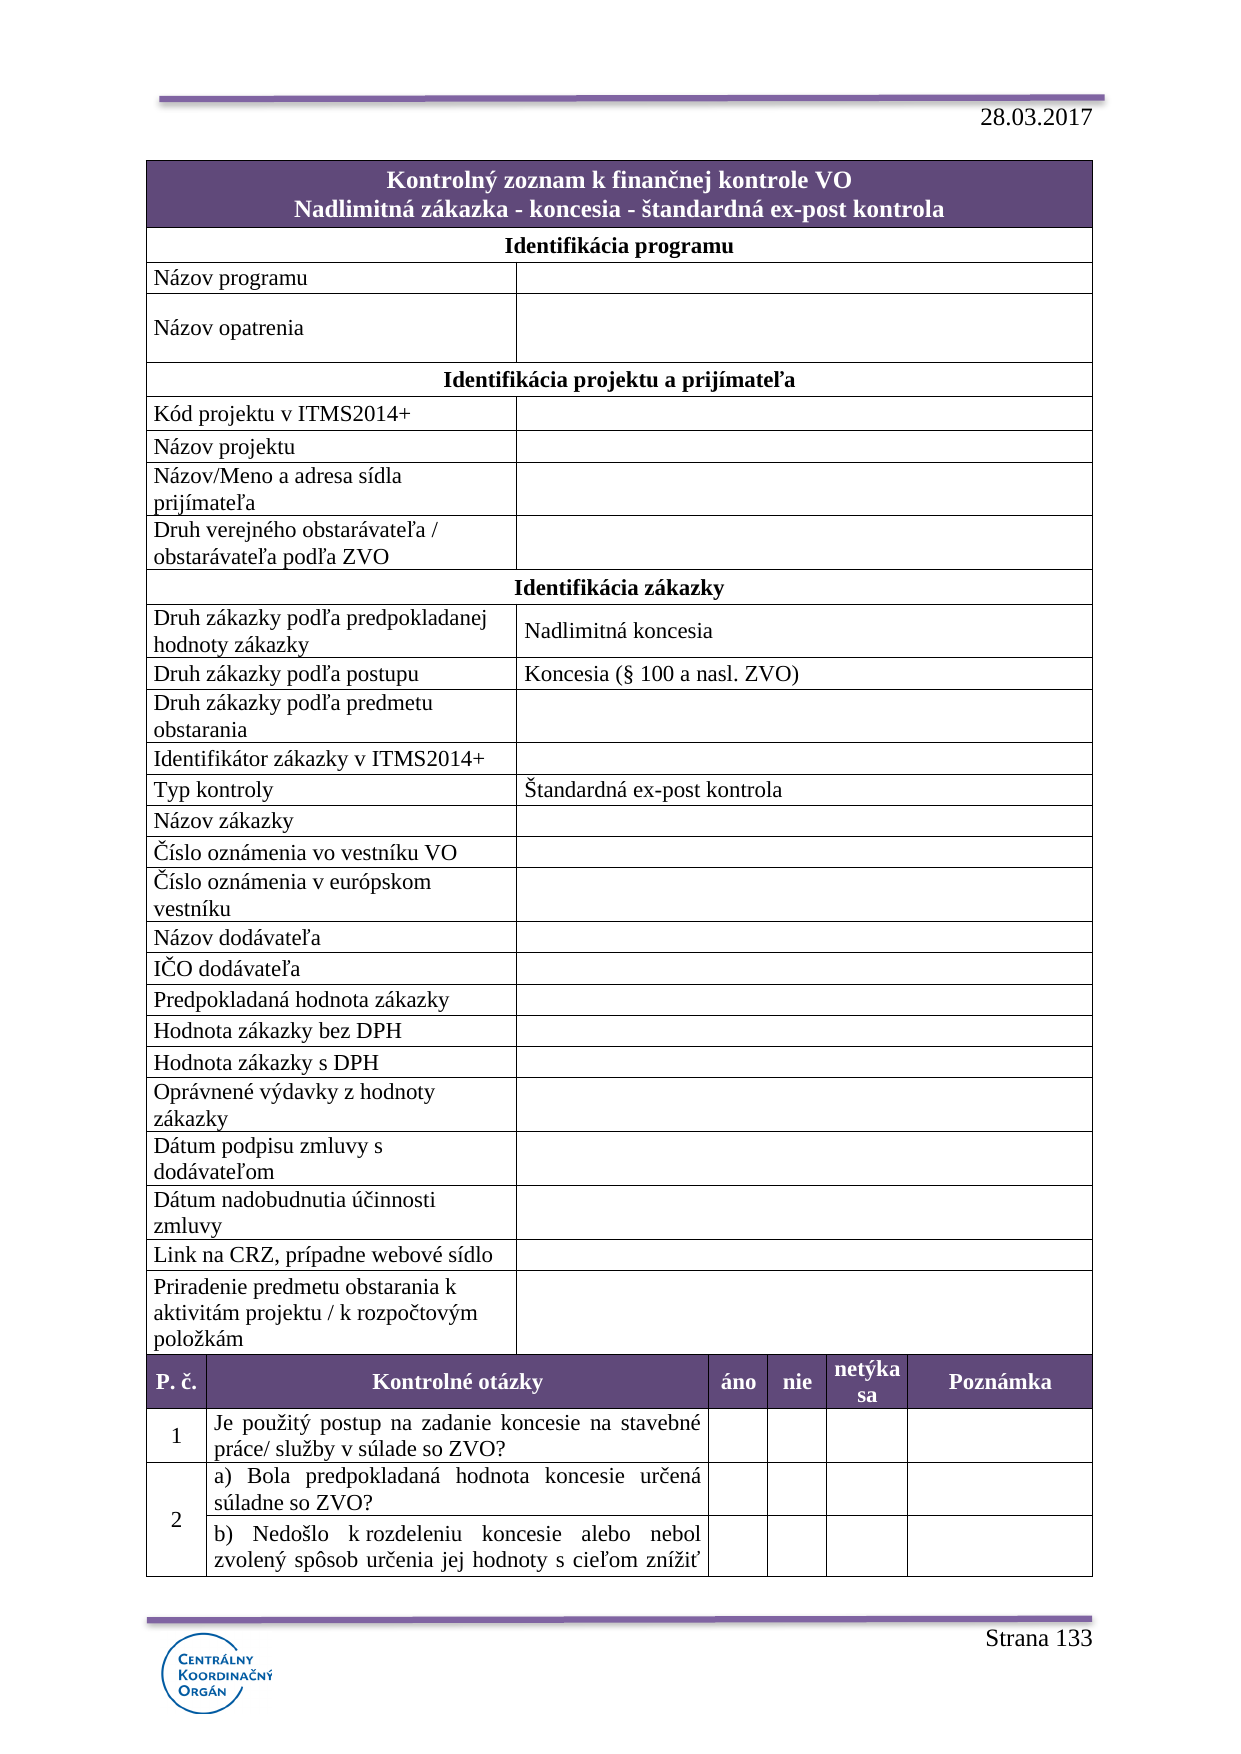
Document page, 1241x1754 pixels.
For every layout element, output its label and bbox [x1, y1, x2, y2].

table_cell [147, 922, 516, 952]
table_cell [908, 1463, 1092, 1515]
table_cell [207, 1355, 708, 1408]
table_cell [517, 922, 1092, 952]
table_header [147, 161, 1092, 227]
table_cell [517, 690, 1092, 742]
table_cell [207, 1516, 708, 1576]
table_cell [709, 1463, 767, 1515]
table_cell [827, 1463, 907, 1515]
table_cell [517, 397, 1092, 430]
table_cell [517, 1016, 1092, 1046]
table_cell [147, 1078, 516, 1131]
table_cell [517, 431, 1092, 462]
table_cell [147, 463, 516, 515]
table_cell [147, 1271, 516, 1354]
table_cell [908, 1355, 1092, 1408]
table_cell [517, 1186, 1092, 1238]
picture [159, 1631, 272, 1713]
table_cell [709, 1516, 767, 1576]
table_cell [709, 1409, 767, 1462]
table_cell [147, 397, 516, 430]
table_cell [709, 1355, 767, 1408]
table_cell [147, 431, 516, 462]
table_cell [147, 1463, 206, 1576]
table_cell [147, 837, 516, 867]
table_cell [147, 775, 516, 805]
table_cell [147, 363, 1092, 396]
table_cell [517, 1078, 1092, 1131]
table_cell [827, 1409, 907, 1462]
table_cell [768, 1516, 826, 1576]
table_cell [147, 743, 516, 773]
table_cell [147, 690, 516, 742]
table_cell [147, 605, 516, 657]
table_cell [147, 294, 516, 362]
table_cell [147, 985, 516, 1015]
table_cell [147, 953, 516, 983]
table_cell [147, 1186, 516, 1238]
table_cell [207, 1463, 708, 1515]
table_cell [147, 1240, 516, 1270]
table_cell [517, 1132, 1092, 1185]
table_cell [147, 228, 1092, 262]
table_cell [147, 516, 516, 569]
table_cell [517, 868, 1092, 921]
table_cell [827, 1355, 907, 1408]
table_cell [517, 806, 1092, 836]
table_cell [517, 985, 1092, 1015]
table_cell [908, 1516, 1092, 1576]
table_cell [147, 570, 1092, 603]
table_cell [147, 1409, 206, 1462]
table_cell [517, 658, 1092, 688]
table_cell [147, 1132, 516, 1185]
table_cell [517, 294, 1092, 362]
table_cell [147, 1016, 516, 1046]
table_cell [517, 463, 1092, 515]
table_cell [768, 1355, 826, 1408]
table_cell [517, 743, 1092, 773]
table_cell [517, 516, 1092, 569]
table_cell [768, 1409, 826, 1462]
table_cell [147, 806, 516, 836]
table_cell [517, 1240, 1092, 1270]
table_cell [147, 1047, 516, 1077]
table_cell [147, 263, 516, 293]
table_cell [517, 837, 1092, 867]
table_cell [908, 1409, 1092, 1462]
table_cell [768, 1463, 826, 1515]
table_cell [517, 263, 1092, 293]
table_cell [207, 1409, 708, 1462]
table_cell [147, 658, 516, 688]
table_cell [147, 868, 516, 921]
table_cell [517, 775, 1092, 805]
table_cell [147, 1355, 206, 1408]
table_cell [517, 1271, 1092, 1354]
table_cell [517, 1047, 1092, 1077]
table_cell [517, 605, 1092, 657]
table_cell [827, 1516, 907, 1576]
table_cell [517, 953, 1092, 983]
